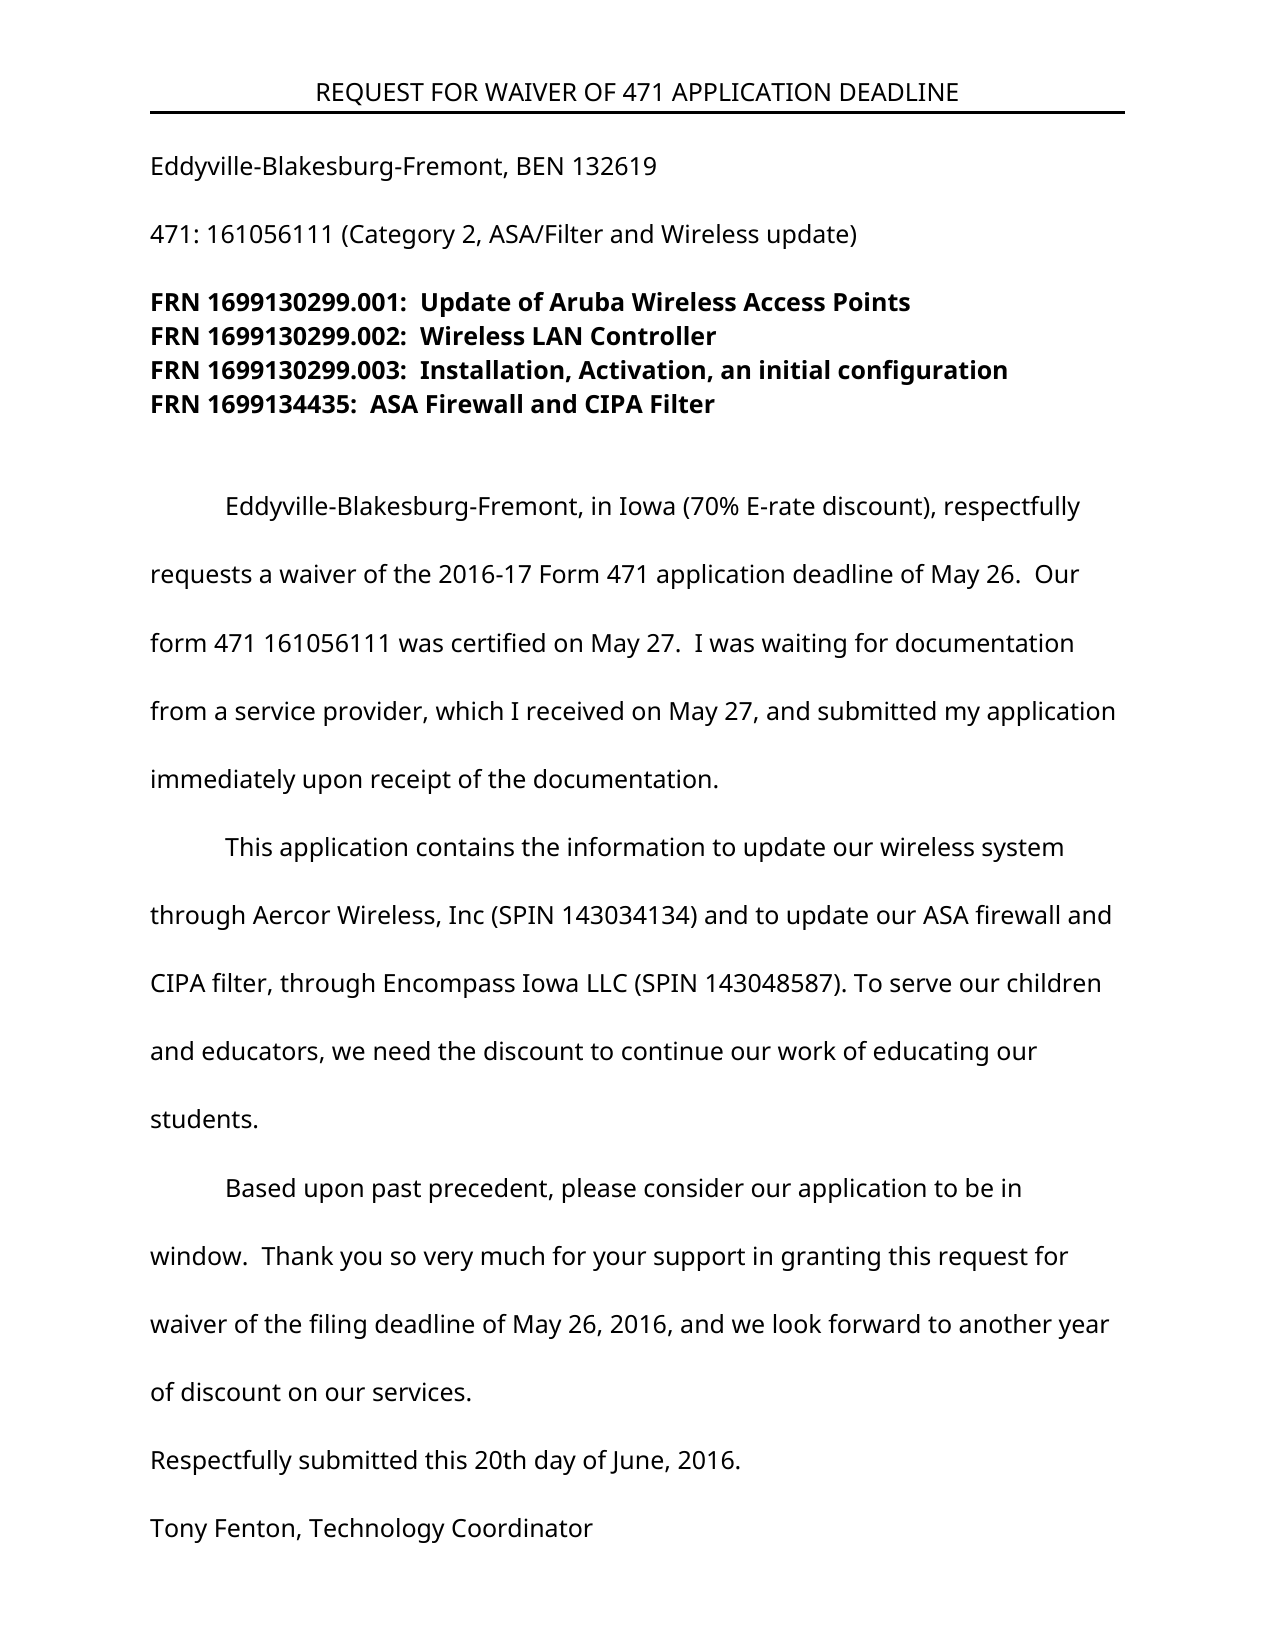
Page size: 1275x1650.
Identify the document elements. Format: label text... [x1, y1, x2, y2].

text This application contains the information to update our wireless system through Aercor Wireless, Inc (SPIN 143034134) and to update our ASA firewall and CIPA filter, through Encompass Iowa LLC (SPIN 143048587). To serve our children and educators, we need the discount to continue our work of educating our students. [150, 829, 1125, 1136]
text Based upon past precedent, please consider our application to be in window. Thank you so very much for your support in granting this request for waiver of the filing deadline of May 26, 2016, and we look forward to another year of discount on our services. [150, 1170, 1125, 1409]
subtitle FRN 1699130299.003: Installation, Activation, an initial configuration [150, 353, 1125, 387]
text Tony Fenton, Technology Coordinator [150, 1511, 1125, 1545]
subtitle FRN 1699130299.002: Wireless LAN Controller [150, 319, 1125, 353]
text Respectfully submitted this 20th day of June, 2016. [150, 1443, 1125, 1477]
subtitle FRN 1699134435: ASA Firewall and CIPA Filter [150, 387, 1125, 421]
subtitle FRN 1699130299.001: Update of Aruba Wireless Access Points [150, 284, 1125, 319]
text Eddyville-Blakesburg-Fremont, BEN 132619 471: 161056111 (Category 2, ASA/Filter and Wireless update) [150, 148, 1125, 251]
text REQUEST FOR WAIVER OF 471 APPLICATION DEADLINE [150, 75, 1125, 111]
text Eddyville-Blakesburg-Fremont, in Iowa (70% E-rate discount), respectfully requests a waiver of the 2016-17 Form 471 application deadline of May 26. Our form 471 161056111 was certified on May 27. I was waiting for documentation from a service provider, which I received on May 27, and submitted my application immediately upon receipt of the documentation. [150, 489, 1125, 796]
